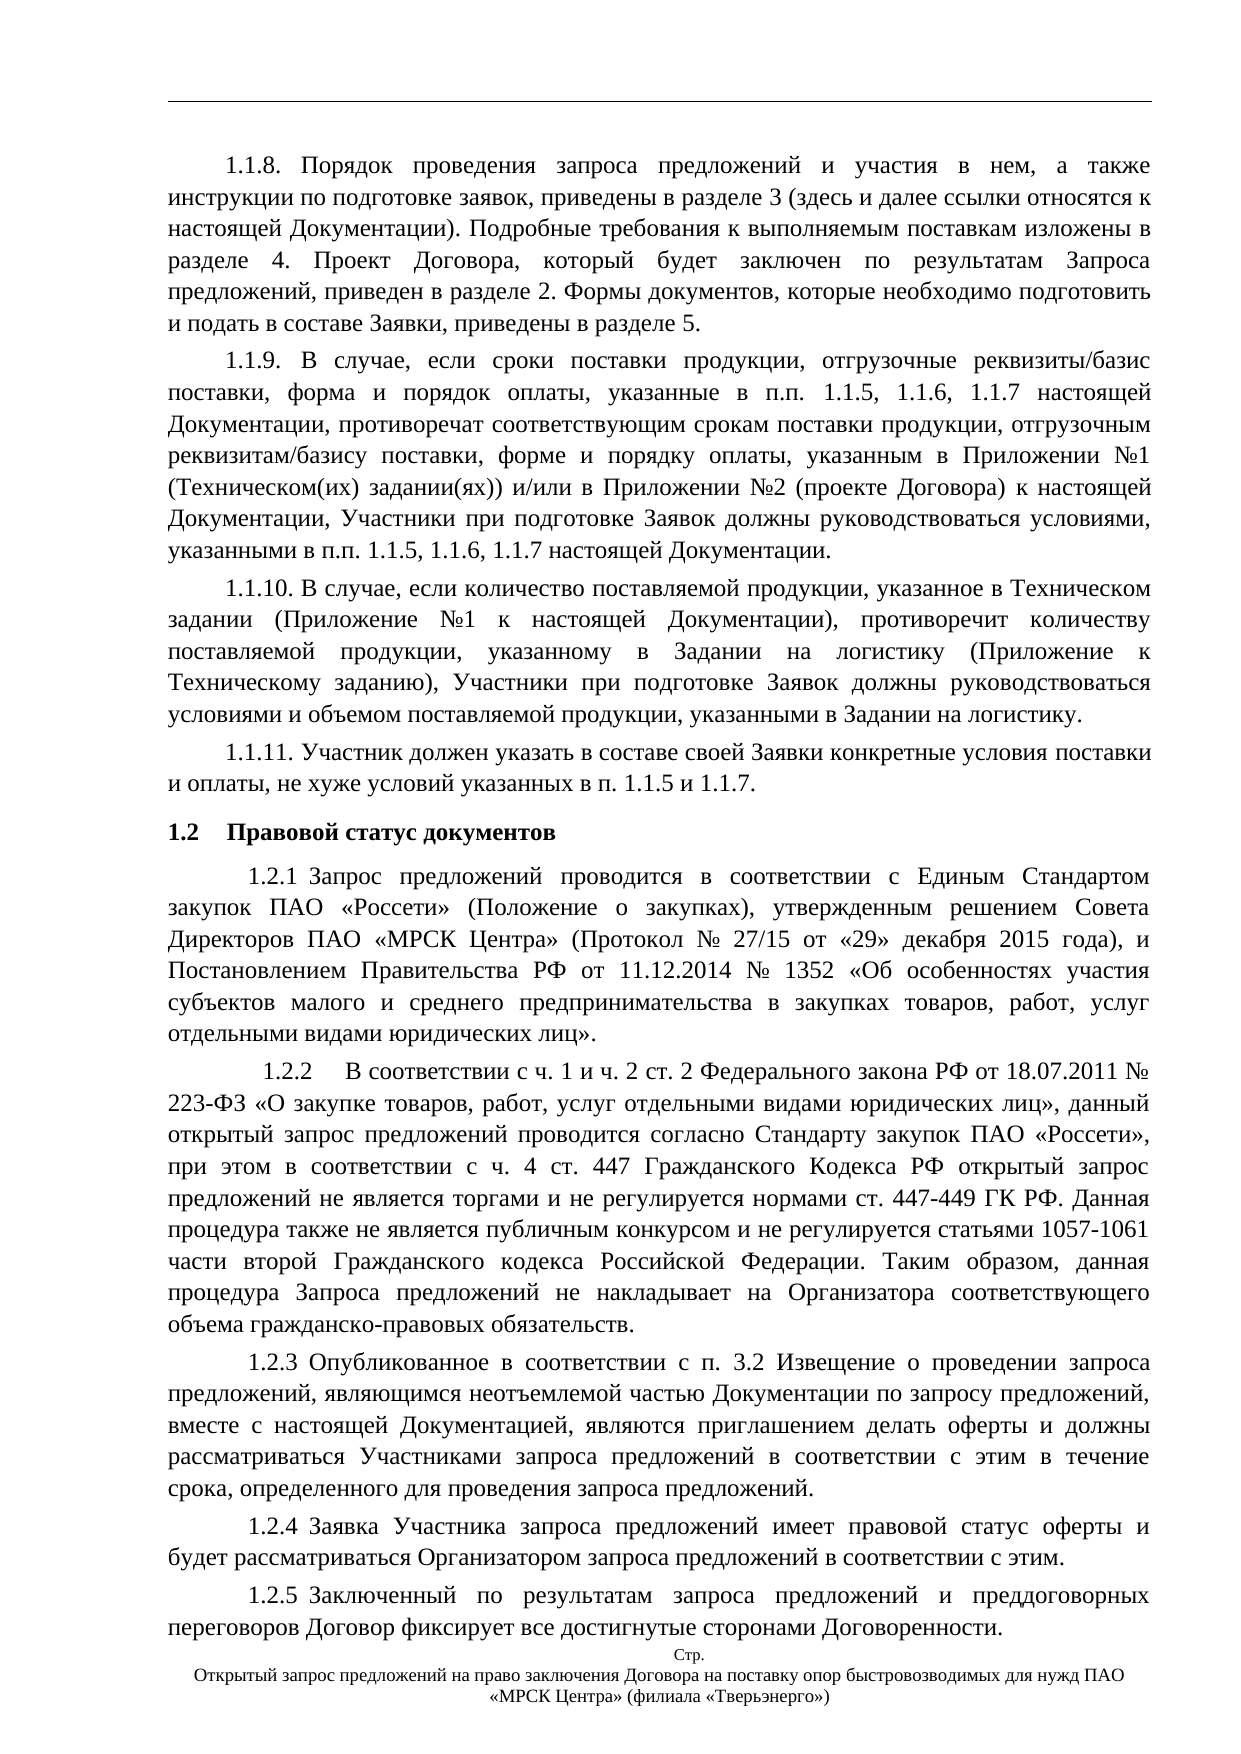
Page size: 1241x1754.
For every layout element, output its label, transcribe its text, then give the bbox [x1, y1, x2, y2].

list Участник должен указать в составе своей Заявки конкретные условия поставки и оплаты, не хуже условий указанных в п. 1.1.5 и 1.1.7. [168, 737, 1152, 797]
subtitle Правовой статус документов [168, 817, 1152, 845]
list В случае, если количество поставляемой продукции, указанное в Техническом задании (Приложение №1 к настоящей Документации), противоречит количеству поставляемой продукции, указанному в Задании на логистику (Приложение к Техническому заданию), Участники при подготовке Заявок должны руководствоваться условиями и объемом поставляемой продукции, указанными в Задании на логистику. [168, 573, 1152, 728]
list В соответствии с ч. 1 и ч. 2 ст. 2 Федерального закона РФ от 18.07.2011 № 223-ФЗ «О закупке товаров, работ, услуг отдельными видами юридических лиц», данный открытый запрос предложений проводится согласно Стандарту закупок ПАО «Россети», при этом в соответствии с ч. 4 ст. 447 Гражданского Кодекса РФ открытый запрос предложений не является торгами и не регулируется нормами ст. 447-449 ГК РФ. Данная процедура также не является публичным конкурсом и не регулируется статьями 1057-1061 части второй Гражданского кодекса Российской Федерации. Таким образом, данная процедура Запроса предложений не накладывает на Организатора соответствующего объема гражданско-правовых обязательств. [168, 1056, 1150, 1338]
list В случае, если сроки поставки продукции, отгрузочные реквизиты/базис поставки, форма и порядок оплаты, указанные в п.п. 1.1.5, 1.1.6, 1.1.7 настоящей Документации, противоречат соответствующим срокам поставки продукции, отгрузочным реквизитам/базису поставки, форме и порядку оплаты, указанным в Приложении №1 (Техническом(их) задании(ях)) и/или в Приложении №2 (проекте Договора) к настоящей Документации, Участники при подготовке Заявок должны руководствоваться условиями, указанными в п.п. 1.1.5, 1.1.6, 1.1.7 настоящей Документации. [168, 346, 1152, 564]
list Запрос предложений проводится в соответствии с Единым Стандартом закупок ПАО «Россети» (Положение о закупках), утвержденным решением Совета Директоров ПАО «МРСК Центра» (Протокол № 27/15 от «29» декабря 2015 года), и Постановлением Правительства РФ от 11.12.2014 № 1352 «Об особенностях участия субъектов малого и среднего предпринимательства в закупках товаров, работ, услуг отдельными видами юридических лиц». [168, 861, 1150, 1047]
list Порядок проведения запроса предложений и участия в нем, а также инструкции по подготовке заявок, приведены в разделе 3 (здесь и далее ссылки относятся к настоящей Документации). Подробные требования к выполняемым поставкам изложены в разделе 4. Проект Договора, который будет заключен по результатам Запроса предложений, приведен в разделе 2. Формы документов, которые необходимо подготовить и подать в составе Заявки, приведены в разделе 5. [168, 150, 1152, 337]
list Опубликованное в соответствии с п. 3.2 Извещение о проведении запроса предложений, являющимся неотъемлемой частью Документации по запросу предложений, вместе с настоящей Документацией, являются приглашением делать оферты и должны рассматриваться Участниками запроса предложений в соответствии с этим в течение срока, определенного для проведения запроса предложений. [168, 1347, 1150, 1502]
list Заявка Участника запроса предложений имеет правовой статус оферты и будет рассматриваться Организатором запроса предложений в соответствии с этим. [168, 1511, 1150, 1571]
list Заключенный по результатам запроса предложений и преддоговорных переговоров Договор фиксирует все достигнутые сторонами Договоренности. [168, 1580, 1150, 1640]
